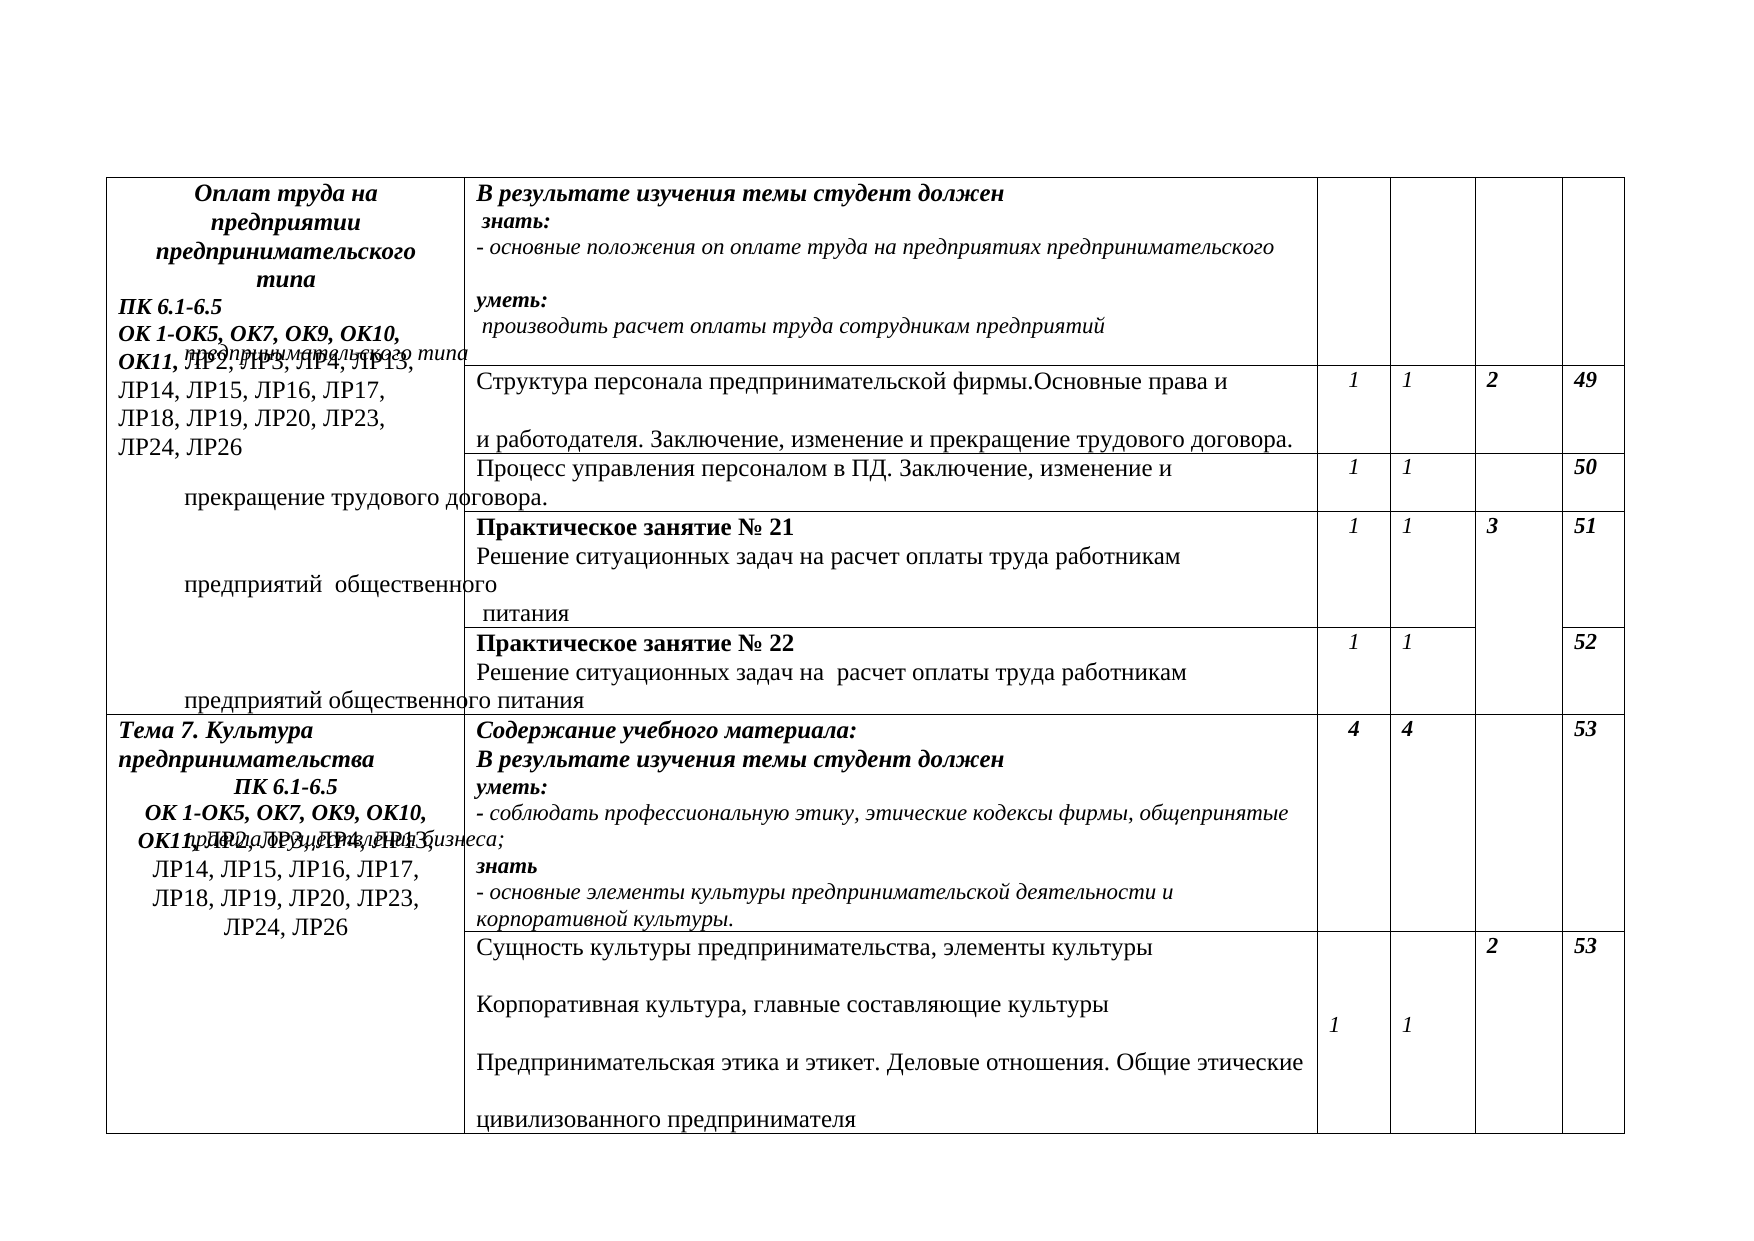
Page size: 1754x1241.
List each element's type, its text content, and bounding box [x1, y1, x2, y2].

table_cell 1 [1391, 454, 1475, 511]
table_cell 2 [1476, 366, 1562, 452]
table_cell 53 [1563, 715, 1624, 931]
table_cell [107, 178, 464, 714]
table_cell 4 [1318, 715, 1390, 931]
table_cell 4 [1391, 715, 1475, 931]
table_cell 1 [1318, 932, 1390, 1133]
table_cell 2 [1476, 932, 1562, 1133]
table_cell [1476, 715, 1562, 931]
table_cell [1476, 454, 1562, 511]
table_cell 1 [1391, 512, 1475, 627]
table_cell 1 [1318, 366, 1390, 452]
table_cell 6 [1391, 178, 1475, 365]
table_cell Тема 7. Культура предпринимательства ПК 6.1-6.5 ОК 1-ОК5, ОК7, ОК9, ОК10, ОК11, ЛР2, ЛР3, ЛР4, ЛР13, ЛР14, ЛР15, ЛР16, ЛР17, ЛР18, ЛР19, ЛР20, ЛР23, ЛР24, ЛР26 [107, 715, 464, 1133]
table_cell 51 [1563, 512, 1624, 627]
table_cell Содержание учебного материала: В результате изучения темы студент должен уметь: - соблюдать профессиональную этику, этические кодексы фирмы, общепринятые правила осуществления бизнеса; знать - основные элементы культуры предпринимательской деятельности и корпоративной культуры. [465, 715, 1317, 931]
table_cell Практическое занятие № 21 Решение ситуационных задач на расчет оплаты труда работникам предприятий общественного питания [465, 512, 1317, 627]
table_cell 1 [1318, 512, 1390, 627]
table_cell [465, 178, 1317, 365]
table_cell 52 [1563, 628, 1624, 714]
table_cell [1563, 178, 1624, 365]
table_cell Сущность культуры предпринимательства, элементы культуры предпринимательства. Корпоративная культура, главные составляющие культуры предпринимательства. Предпринимательская этика и этикет. Деловые отношения. Общие этические нормы цивилизованного предпринимателя [465, 932, 1317, 1133]
table_cell 3 [1476, 512, 1562, 714]
table_cell 1 [1391, 366, 1475, 452]
table_cell 1 [1391, 932, 1475, 1133]
table_cell 1 [1391, 628, 1475, 714]
table_cell 49 [1563, 366, 1624, 452]
table_cell 1 [1318, 628, 1390, 714]
table_cell 53 [1563, 932, 1624, 1133]
table_cell 6 [1318, 178, 1390, 365]
table_cell Процесс управления персоналом в ПД. Заключение, изменение и прекращение трудового договора. [465, 454, 1317, 511]
table_cell [1476, 178, 1562, 365]
table_cell 1 [1318, 454, 1390, 511]
table_cell Структура персонала предпринимательской фирмы.Основные права и обязанности работника и работодателя. Заключение, изменение и прекращение трудового договора. [465, 366, 1317, 452]
table_cell Практическое занятие № 22 Решение ситуационных задач на расчет оплаты труда работникам предприятий общественного питания [465, 628, 1317, 714]
table_cell 50 [1563, 454, 1624, 511]
